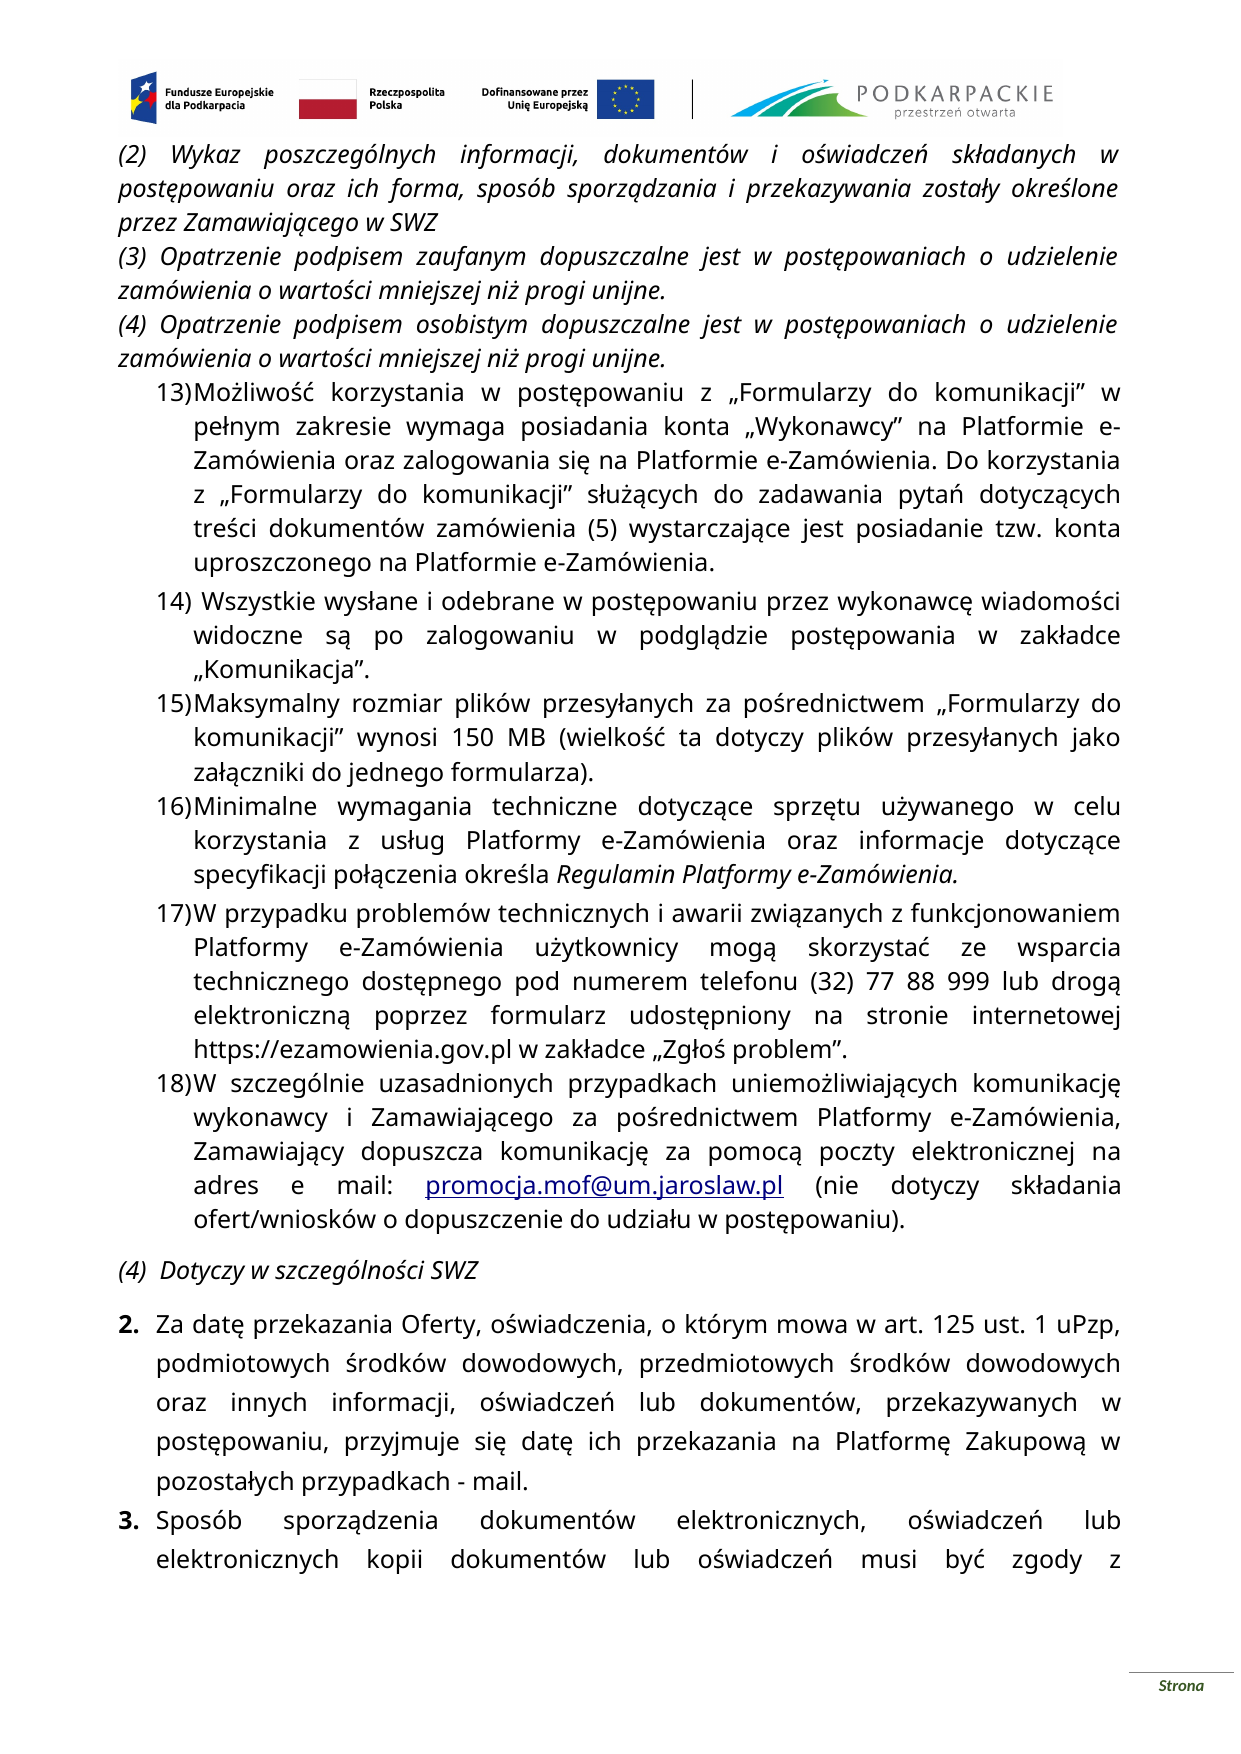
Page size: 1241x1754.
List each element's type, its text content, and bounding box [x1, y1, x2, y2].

text (2) Wykaz poszczególnych informacji, dokumentów i oświadczeń składanych w postępowaniu oraz ich forma, sposób sporządzania i przekazywania zostały określone przez Zamawiającego w SWZ [118, 136, 1122, 238]
list Za datę przekazania Oferty, oświadczenia, o którym mowa w art. 125 ust. 1 uPzp, podmiotowych środków dowodowych, przedmiotowych środków dowodowych oraz innych informacji, oświadczeń lub dokumentów, przekazywanych w postępowaniu, przyjmuje się datę ich przekazania na Platformę Zakupową w pozostałych przypadkach - mail. [118, 1307, 1122, 1497]
list Maksymalny rozmiar plików przesyłanych za pośrednictwem „Formularzy do komunikacji” wynosi 150 MB (wielkość ta dotyczy plików przesyłanych jako załączniki do jednego formularza). [156, 686, 1122, 788]
picture [118, 59, 1063, 137]
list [118, 1502, 1122, 1576]
list Możliwość korzystania w postępowaniu z „Formularzy do komunikacji” w pełnym zakresie wymaga posiadania konta „Wykonawcy” na Platformie e-Zamówienia oraz zalogowania się na Platformie e-Zamówienia. Do korzystania z „Formularzy do komunikacji” służących do zadawania pytań dotyczących treści dokumentów zamówienia (5) wystarczające jest posiadanie tzw. konta uproszczonego na Platformie e-Zamówienia. [156, 375, 1122, 579]
list W przypadku problemów technicznych i awarii związanych z funkcjonowaniem Platformy e-Zamówienia użytkownicy mogą skorzystać ze wsparcia technicznego dostępnego pod numerem telefonu (32) 77 88 999 lub drogą elektroniczną poprzez formularz udostępniony na stronie internetowej https://ezamowienia.gov.pl w zakładce „Zgłoś problem”. [156, 895, 1122, 1066]
text (4) Opatrzenie podpisem osobistym dopuszczalne jest w postępowaniach o udzielenie zamówienia o wartości mniejszej niż progi unijne. [118, 307, 1122, 375]
list W szczególnie uzasadnionych przypadkach uniemożliwiających komunikację wykonawcy i Zamawiającego za pośrednictwem Platformy e-Zamówienia, Zamawiający dopuszcza komunikację za pomocą poczty elektronicznej na adres e mail: promocja.mof@um.jaroslaw.pl (nie dotyczy składania ofert/wniosków o dopuszczenie do udziału w postępowaniu). [156, 1066, 1122, 1236]
list Wszystkie wysłane i odebrane w postępowaniu przez wykonawcę wiadomości widoczne są po zalogowaniu w podglądzie postępowania w zakładce „Komunikacja”. [156, 584, 1122, 686]
text (4) Dotyczy w szczególności SWZ [118, 1253, 1122, 1287]
text (3) Opatrzenie podpisem zaufanym dopuszczalne jest w postępowaniach o udzielenie zamówienia o wartości mniejszej niż progi unijne. [118, 238, 1122, 307]
list Minimalne wymagania techniczne dotyczące sprzętu używanego w celu korzystania z usług Platformy e-Zamówienia oraz informacje dotyczące specyfikacji połączenia określa Regulamin Platformy e-Zamówienia. [156, 788, 1122, 890]
